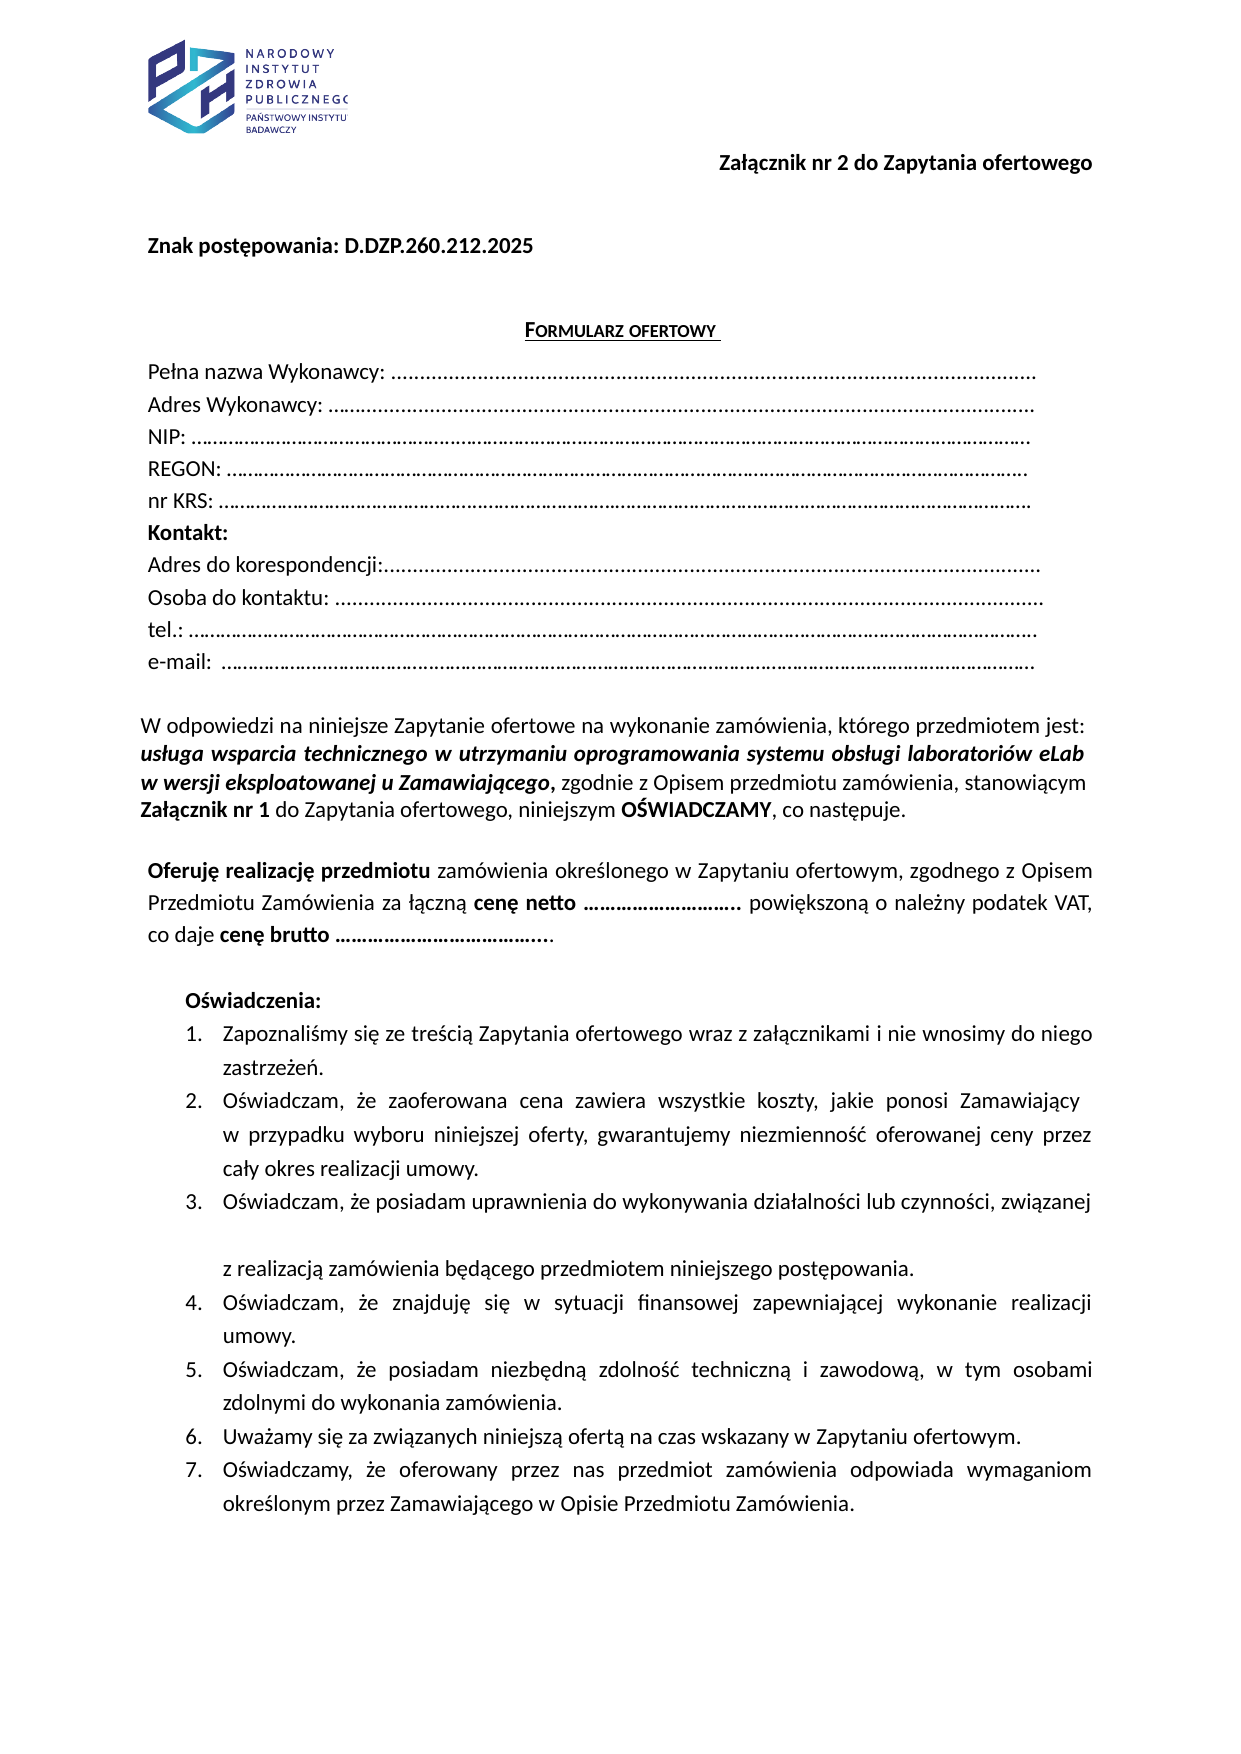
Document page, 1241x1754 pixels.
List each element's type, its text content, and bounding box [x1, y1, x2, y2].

text Oświadczenia: [185, 986, 1090, 1014]
text nr KRS: …………………………………………..…………………….……………………………………………………………………. [148, 486, 1093, 514]
list Uważamy się za związanych niniejszą ofertą na czas wskazany w Zapytaniu ofertowym. [185, 1422, 1093, 1450]
text Pełna nazwa Wykonawcy: ................................................................................................................ [148, 357, 1093, 386]
text W odpowiedzi na niniejsze Zapytanie ofertowe na wykonanie zamówienia, którego przedmiotem jest: usługa wsparcia technicznego w utrzymaniu oprogramowania systemu obsługi laboratoriów eLab w wersji eksploatowanej u Zamawiającego, zgodnie z Opisem przedmiotu zamówienia, stanowiącym Załącznik nr 1 do Zapytania ofertowego, niniejszym OŚWIADCZAMY, co następuje. [140, 712, 1087, 824]
list Oświadczam, że zaoferowana cena zawiera wszystkie koszty, jakie ponosi Zamawiający w przypadku wyboru niniejszej oferty, gwarantujemy niezmienność oferowanej ceny przez cały okres realizacji umowy. [185, 1087, 1093, 1182]
list Oświadczam, że posiadam uprawnienia do wykonywania działalności lub czynności, związanej z realizacją zamówienia będącego przedmiotem niniejszego postępowania. [185, 1187, 1093, 1282]
text Załącznik nr 2 do Zapytania ofertowego [148, 148, 1093, 176]
text Osoba do kontaktu: ........................................................................................................................... [148, 583, 1093, 611]
list Oświadczam, że posiadam niezbędną zdolność techniczną i zawodową, w tym osobami zdolnymi do wykonania zamówienia. [185, 1355, 1093, 1416]
text Znak postępowania: D.DZP.260.212.2025 [148, 232, 1093, 259]
text REGON: …………………………………………………………………………………………………………………………………….. [148, 454, 1093, 482]
list Zapoznaliśmy się ze treścią Zapytania ofertowego wraz z załącznikami i nie wnosimy do niego zastrzeżeń. [185, 1019, 1093, 1081]
text Oferuję realizację przedmiotu zamówienia określonego w Zapytaniu ofertowym, zgodnego z Opisem Przedmiotu Zamówienia za łączną cenę netto ……………………….. powiększoną o należny podatek VAT, co daje cenę brutto ……………………………….... [148, 856, 1093, 948]
text e-mail: ………………..………………..…………………………………………………………………………………………………… [148, 647, 1093, 675]
text NIP: …………………………………………..…………………….………………………………………………………………………… [148, 422, 1093, 450]
picture [147, 39, 348, 133]
text Kontakt: [148, 518, 1093, 546]
text tel.: …………………………………………………………………………………………………………………………………………….. [148, 615, 1093, 643]
text Adres Wykonawcy: ……..................................................................................................................... [148, 390, 1093, 418]
list Oświadczam, że znajduję się w sytuacji finansowej zapewniającej wykonanie realizacji umowy. [185, 1288, 1093, 1349]
list Oświadczamy, że oferowany przez nas przedmiot zamówienia odpowiada wymaganiom określonym przez Zamawiającego w Opisie Przedmiotu Zamówienia. [185, 1456, 1093, 1517]
text Formularz ofertowy [148, 316, 1093, 343]
text Adres do korespondencji:.................................................................................................................. [148, 551, 1093, 579]
